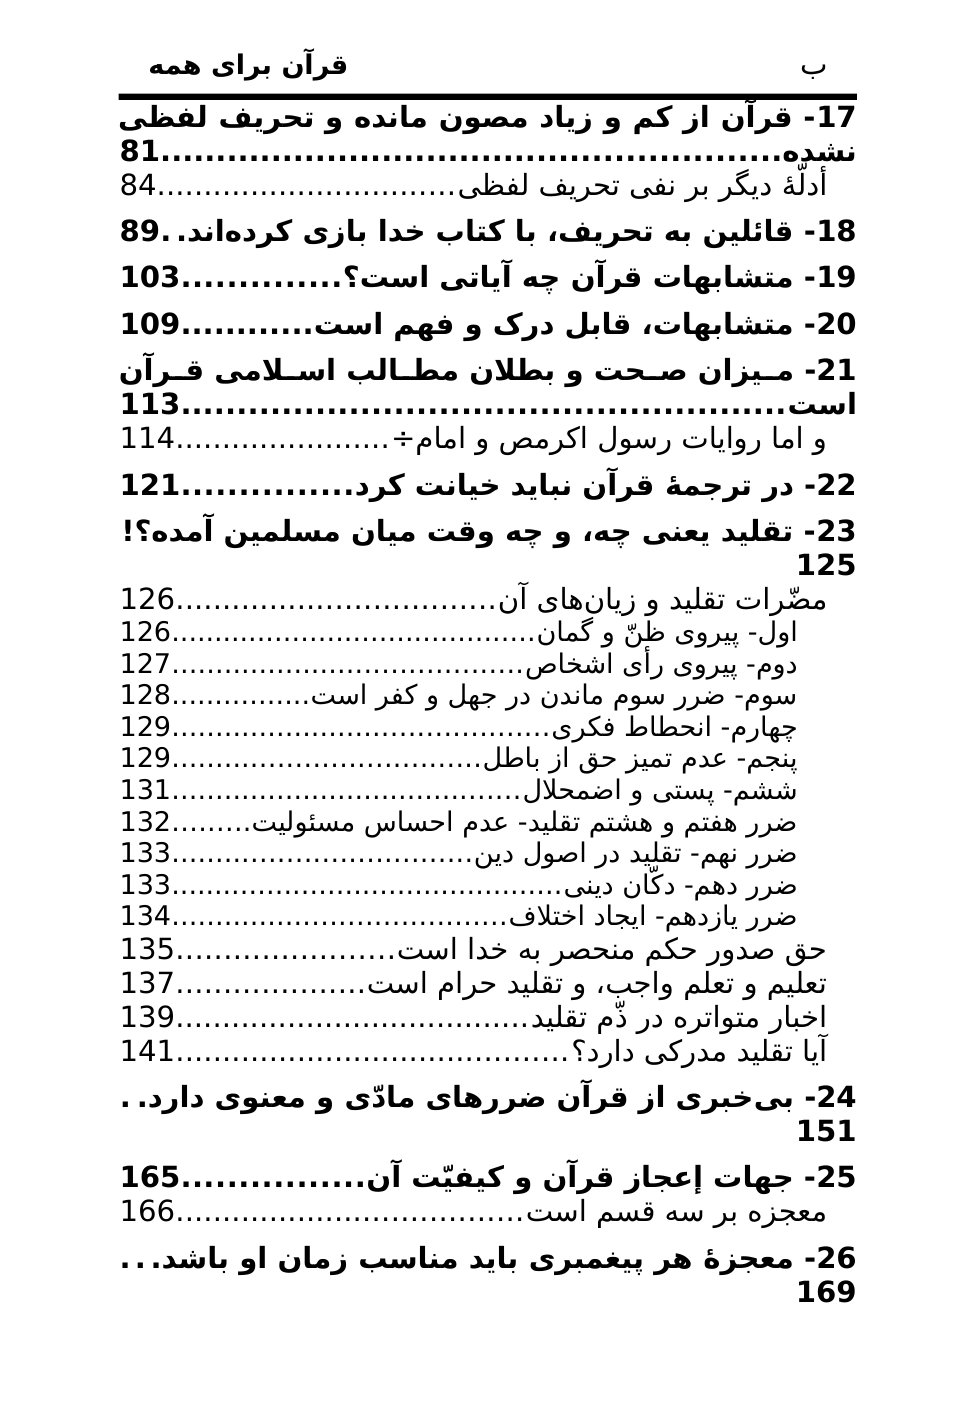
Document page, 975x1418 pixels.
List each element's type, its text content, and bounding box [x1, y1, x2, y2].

text چهارم- انحطاط فکری 129 [118, 711, 798, 743]
text ضرر یازدهم- ایجاد اختلاف 134 [118, 901, 798, 932]
text ششم- پستی و اضمحلال 131 [118, 774, 798, 806]
text مضّرات تقلید و زیان‌های آن 126 [118, 582, 827, 616]
text آیا تقلید مدرکی دارد؟ 141 [118, 1034, 827, 1068]
text اول- پیروی ظنّ و گمان 126 [118, 616, 798, 648]
text 17- قرآن از کم و زیاد مصون مانده و تحریف لفظی نشده 81 [118, 100, 857, 168]
text 22- در ترجمۀ قرآن نباید خیانت کرد 121 [118, 468, 857, 502]
text 19- متشابهات قرآن چه آیاتی است؟ 103 [118, 261, 857, 295]
text 18- قائلین به تحریف، با کتاب خدا بازی‌ کرده‌اند 89 [118, 214, 857, 248]
text دوم- پیروی رأی اشخاص 127 [118, 648, 798, 679]
text ضرر دهم- دکّان دینی 133 [118, 869, 798, 901]
text ضرر نهم- تقلید در اصول دین 133 [118, 837, 798, 869]
text 25- جهات إعجاز قرآن و کیفیّت آن 165 [118, 1161, 857, 1195]
text سوم- ضرر سوم ماندن در جهل و کفر است 128 [118, 679, 798, 711]
text 24- بی‌خبری از قرآن ضررهای مادّی و معنوی دارد 151 [118, 1080, 857, 1148]
text ضرر هفتم و هشتم تقلید- عدم احساس مسئولیت 132 [118, 806, 798, 837]
text اخبار متواتره در ذّم تقلید 139 [118, 1000, 827, 1034]
text 23- تقلید یعنی چه، و چه وقت میان مسلمین آمده؟! 125 [118, 514, 857, 582]
text 20- متشابهات، قابل درک و فهم است 109 [118, 307, 857, 341]
text و اما روایات رسول اکرمص و امام÷ 114 [118, 422, 827, 456]
text تعلیم و تعلم واجب، و تقلید حرام است 137 [118, 966, 827, 1000]
text 26- معجزۀ هر پیغمبری باید مناسب زمان او باشد 169 [118, 1241, 857, 1309]
text معجزه بر سه قسم است 166 [118, 1195, 827, 1229]
text پنجم- عدم تمیز حق از باطل 129 [118, 743, 798, 774]
text 21- میزان صحت و بطلان مطالب اسلامی قرآن است 113 [118, 354, 857, 422]
text أدلّۀ دیگر بر نفی تحریف لفظی 84 [118, 168, 827, 202]
text حق صدور حکم منحصر به خدا است 135 [118, 932, 827, 966]
